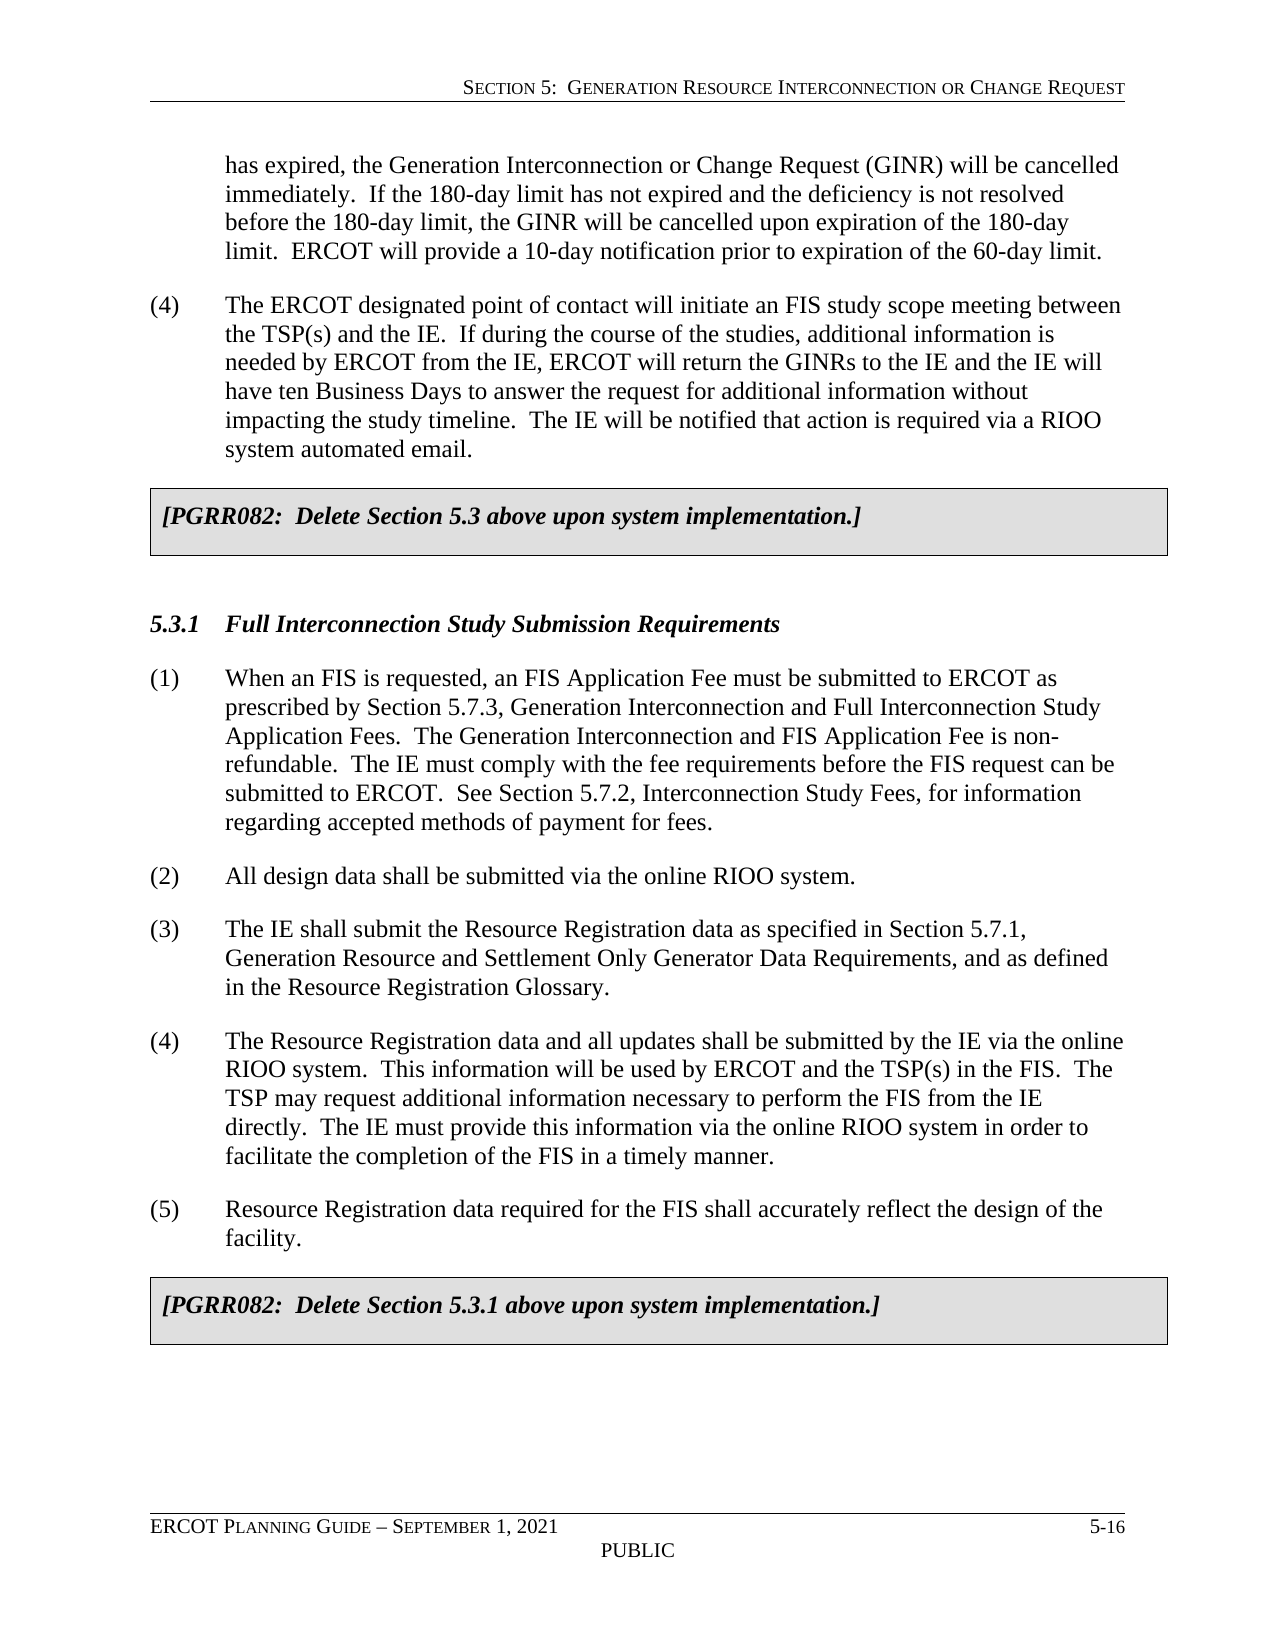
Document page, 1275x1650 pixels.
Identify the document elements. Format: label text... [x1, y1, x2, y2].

table_header [PGRR082: Delete Section 5.3 above upon system implementation.] [151, 489, 1167, 555]
text (5) Resource Registration data required for the FIS shall accurately reflect the design of the facility. [150, 1194, 1125, 1252]
text 5.3.1 Full Interconnection Study Submission Requirements [150, 609, 1125, 638]
text (4) The Resource Registration data and all updates shall be submitted by the IE via the online RIOO system. This information will be used by ERCOT and the TSP(s) in the FIS. The TSP may request additional information necessary to perform the FIS from the IE directly. The IE must provide this information via the online RIOO system in order to facilitate the completion of the FIS in a timely manner. [150, 1026, 1125, 1169]
text (3) The IE shall submit the Resource Registration data as specified in Section 5.7.1, Generation Resource and Settlement Only Generator Data Requirements, and as defined in the Resource Registration Glossary. [150, 914, 1125, 1001]
table_header [PGRR082: Delete Section 5.3.1 above upon system implementation.] [151, 1278, 1167, 1344]
text (4) The ERCOT designated point of contact will initiate an FIS study scope meeting between the TSP(s) and the IE. If during the course of the studies, additional information is needed by ERCOT from the IE, ERCOT will return the GINRs to the IE and the IE will have ten Business Days to answer the request for additional information without impacting the study timeline. The IE will be notified that action is required via a RIOO system automated email. [150, 290, 1125, 462]
text (1) When an FIS is requested, an FIS Application Fee must be submitted to ERCOT as prescribed by Section 5.7.3, Generation Interconnection and Full Interconnection Study Application Fees. The Generation Interconnection and FIS Application Fee is non-refundable. The IE must comply with the fee requirements before the FIS request can be submitted to ERCOT. See Section 5.7.2, Interconnection Study Fees, for information regarding accepted methods of payment for fees. [150, 663, 1125, 836]
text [150, 150, 1125, 265]
text (2) All design data shall be submitted via the online RIOO system. [150, 861, 1125, 889]
